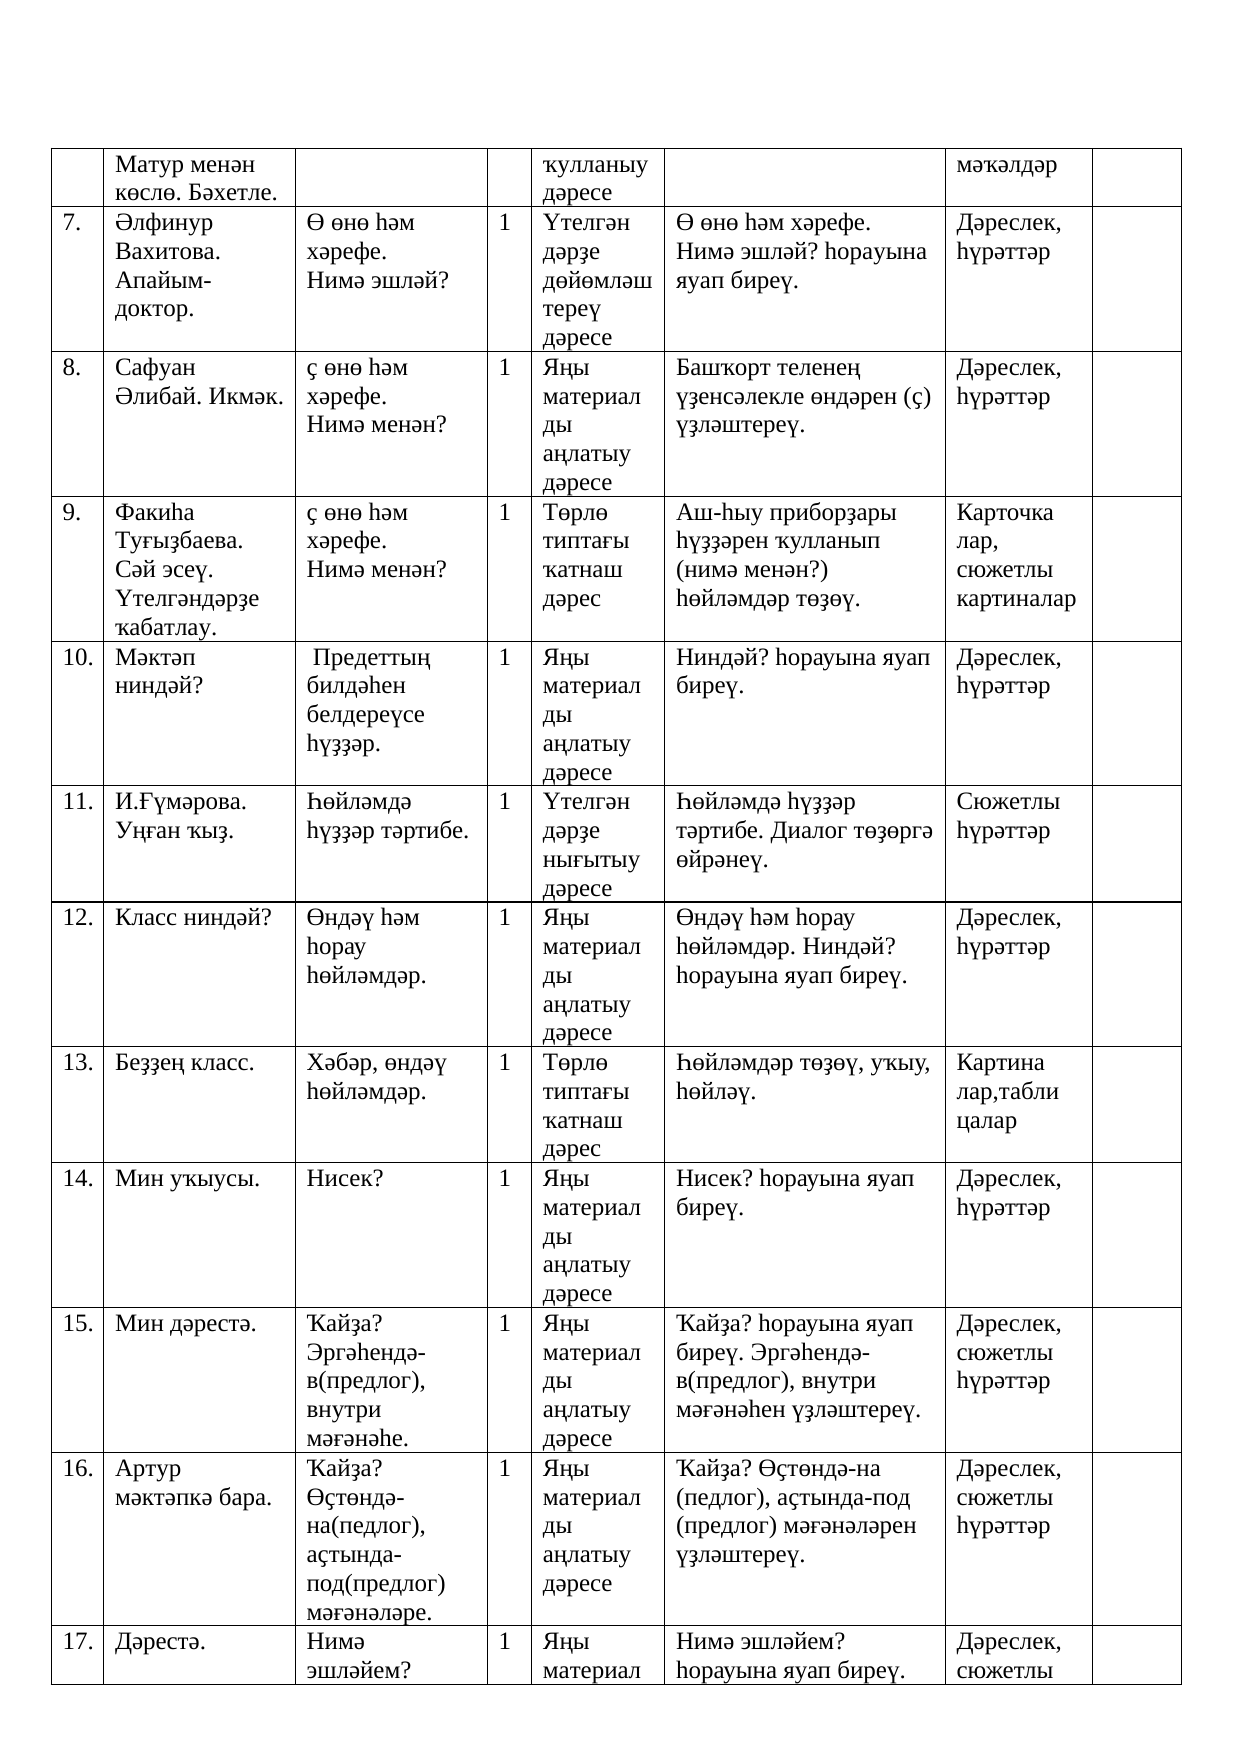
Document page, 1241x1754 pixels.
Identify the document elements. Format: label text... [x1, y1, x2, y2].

table_cell Аш-һыу приборҙары һүҙҙәрен ҡулланып (нимә менән?) һөйләмдәр төҙөү. [665, 497, 945, 641]
table_cell ҫ өнө һәм хәрефе. Нимә менән? [296, 497, 487, 641]
table_cell [52, 1047, 103, 1162]
table_cell 1 [488, 149, 531, 206]
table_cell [296, 149, 487, 206]
table_cell [1093, 1308, 1181, 1452]
table_cell Сафуан Әлибай. Икмәк. [104, 352, 295, 496]
table_cell 1 [488, 642, 531, 785]
table_cell Дәреслек, һүрәттәр [946, 642, 1092, 785]
table_cell [1093, 149, 1181, 206]
table_cell Яңы материалды аңлатыу дәресе [532, 903, 664, 1046]
table_cell 1 [488, 903, 531, 1046]
table_cell Карточка лар, сюжетлы картиналар [946, 497, 1092, 641]
table_cell 1 [488, 1453, 531, 1625]
table_cell Үтелгән дәрҙе нығытыу дәресе [532, 786, 664, 901]
table_cell Нисек? һорауына яуап биреү. [665, 1163, 945, 1307]
table_cell [1093, 497, 1181, 641]
table_cell Яңы материалды аңлатыу дәресе [532, 642, 664, 785]
table_cell 1 [488, 1163, 531, 1307]
table_cell 1 [488, 1308, 531, 1452]
table_cell 1 [488, 497, 531, 641]
table_cell Класс ниндәй? [104, 903, 295, 1046]
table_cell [532, 149, 664, 206]
table_cell [52, 149, 103, 206]
table_cell Яңы материалды аңлатыу дәресе [532, 1163, 664, 1307]
table_cell Яңы материалды аңлатыу дәресе [532, 1308, 664, 1452]
table_cell Картина лар,табли цалар [946, 1047, 1092, 1162]
table_cell Үтелгән дәрҙе дөйөмләштереү дәресе [532, 207, 664, 351]
table_cell [1093, 1047, 1181, 1162]
table_cell Төрлө типтағы ҡатнаш дәрес [532, 1047, 664, 1162]
table_cell Һөйләмдәр төҙөү, уҡыу, һөйләү. [665, 1047, 945, 1162]
table_cell Өндәү һәм һорау һөйләмдәр. Ниндәй? һорауына яуап биреү. [665, 903, 945, 1046]
table_cell [52, 352, 103, 496]
table_cell Ө өнө һәм хәрефе. Нимә эшләй? [296, 207, 487, 351]
table_cell Әлфинур Вахитова. Апайым-доктор. [104, 207, 295, 351]
table_cell [1093, 1626, 1181, 1684]
table_cell Нимә эшләйем? [296, 1626, 487, 1684]
table_cell Һөйләмдә һүҙҙәр тәртибе. Диалог төҙөргә өйрәнеү. [665, 786, 945, 901]
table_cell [532, 1453, 664, 1625]
table_cell Мин дәрестә. [104, 1308, 295, 1452]
table_cell ҫ өнө һәм хәрефе. Нимә менән? [296, 352, 487, 496]
table_cell Артур мәктәпкә бара. [104, 1453, 295, 1625]
table_cell [1093, 642, 1181, 785]
table_cell Ҡайҙа? Эргәһендә-в(предлог), внутри мәғәнәһе. [296, 1308, 487, 1452]
table_cell [1093, 207, 1181, 351]
table_cell [52, 207, 103, 351]
table_cell Төрлө типтағы ҡатнаш дәрес [532, 497, 664, 641]
table_cell [52, 786, 103, 901]
table_cell Ө өнө һәм хәрефе. Нимә эшләй? һорауына яуап биреү. [665, 207, 945, 351]
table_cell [665, 149, 945, 206]
table_cell [1093, 352, 1181, 496]
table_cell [946, 1453, 1092, 1625]
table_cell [665, 1626, 945, 1684]
table_cell Дәреслек, сюжетлы һүрәттәр [946, 1308, 1092, 1452]
table_cell [52, 1308, 103, 1452]
table_cell [1093, 903, 1181, 1046]
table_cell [532, 1626, 664, 1684]
table_cell Предеттың билдәһен белдереүсе һүҙҙәр. [296, 642, 487, 785]
table_cell Мин уҡыусы. [104, 1163, 295, 1307]
table_cell Нисек? [296, 1163, 487, 1307]
table_cell 1 [488, 1047, 531, 1162]
table_cell [52, 903, 103, 1046]
table_cell Дәреслек, һүрәттәр [946, 903, 1092, 1046]
table_cell [52, 642, 103, 785]
table_cell Беҙҙең класс. [104, 1047, 295, 1162]
table_cell Башҡорт теленең үҙенсәлекле өндәрен (ҫ) үҙләштереү. [665, 352, 945, 496]
table_cell 1 [488, 352, 531, 496]
table_cell Дәрестә. [104, 1626, 295, 1684]
table_cell Факиһа Туғыҙбаева. Сәй эсеү. Үтелгәндәрҙе ҡабатлау. [104, 497, 295, 641]
table_cell И.Ғүмәрова. Уңған ҡыҙ. [104, 786, 295, 901]
table_cell [1093, 1453, 1181, 1625]
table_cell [946, 149, 1092, 206]
table_cell [1093, 786, 1181, 901]
table_cell Ҡайҙа? Өҫтөндә-на(педлог), аҫтында-под(предлог) мәғәнәләре. [296, 1453, 487, 1625]
table_cell Һөйләмдә һүҙҙәр тәртибе. [296, 786, 487, 901]
table_cell Хәбәр, өндәү һөйләмдәр. [296, 1047, 487, 1162]
table_cell [52, 1163, 103, 1307]
table_cell Дәреслек, һүрәттәр [946, 352, 1092, 496]
table_cell 1 [488, 786, 531, 901]
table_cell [104, 149, 295, 206]
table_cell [946, 1626, 1092, 1684]
table_cell Өндәү һәм һорау һөйләмдәр. [296, 903, 487, 1046]
table_cell [52, 497, 103, 641]
table_cell Мәктәп ниндәй? [104, 642, 295, 785]
table_cell 1 [488, 1626, 531, 1684]
table_cell [52, 1453, 103, 1625]
table_cell Ҡайҙа? Өҫтөндә-на (педлог), аҫтында-под (предлог) мәғәнәләрен үҙләштереү. [665, 1453, 945, 1625]
table_cell Дәреслек, һүрәттәр [946, 1163, 1092, 1307]
table_cell [1093, 1163, 1181, 1307]
table_cell Ҡайҙа? һорауына яуап биреү. Эргәһендә-в(предлог), внутри мәғәнәһен үҙләштереү. [665, 1308, 945, 1452]
table_cell Ниндәй? һорауына яуап биреү. [665, 642, 945, 785]
table_cell [52, 1626, 103, 1684]
table_cell Яңы материалды аңлатыу дәресе [532, 352, 664, 496]
table_cell Сюжетлы һүрәттәр [946, 786, 1092, 901]
table_cell Дәреслек, һүрәттәр [946, 207, 1092, 351]
table_cell 1 [488, 207, 531, 351]
